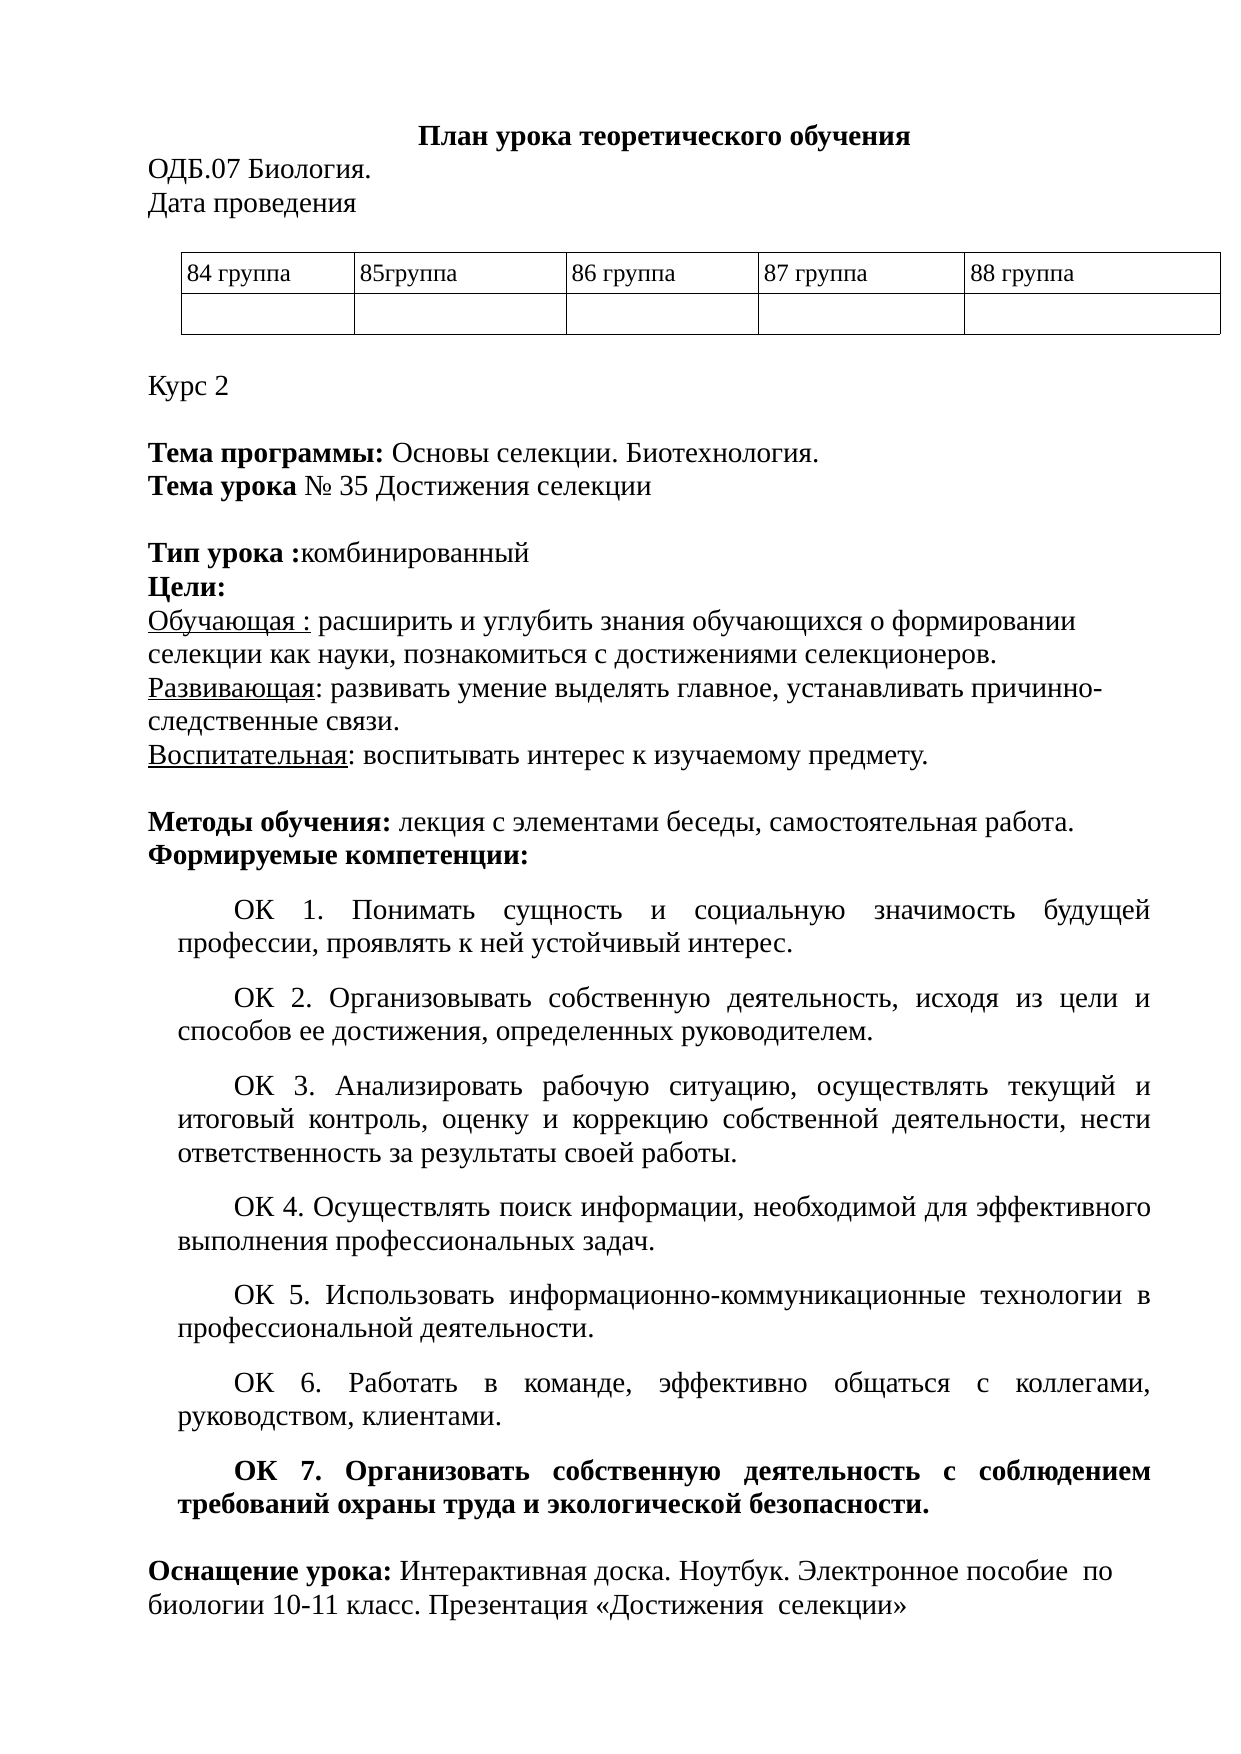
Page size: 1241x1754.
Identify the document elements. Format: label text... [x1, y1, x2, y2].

text Дата проведения [148, 185, 1152, 219]
text Формируемые компетенции: [148, 837, 1152, 871]
text ОК 4. Осуществлять поиск информации, необходимой для эффективного выполнения профессиональных задач. [177, 1189, 1152, 1256]
text Развивающая: развивать умение выделять главное, устанавливать причинно-следственные связи. [148, 670, 1152, 737]
text Обучающая : расширить и углубить знания обучающихся о формировании селекции как науки, познакомиться с достижениями селекционеров. [148, 603, 1152, 670]
text ОК 7. Организовать собственную деятельность с соблюдением требований охраны труда и экологической безопасности. [177, 1453, 1152, 1520]
table_cell [182, 294, 354, 334]
text ОК 5. Использовать информационно-коммуникационные технологии в профессиональной деятельности. [177, 1277, 1152, 1344]
text ОК 6. Работать в команде, эффективно общаться с коллегами, руководством, клиентами. [177, 1365, 1152, 1432]
text Курс 2 [148, 368, 1152, 401]
table_cell [355, 294, 566, 334]
table_header 85группа [355, 253, 566, 293]
text ОК 3. Анализировать рабочую ситуацию, осуществлять текущий и итоговый контроль, оценку и коррекцию собственной деятельности, нести ответственность за результаты своей работы. [177, 1068, 1152, 1168]
text Цели: [148, 569, 1152, 603]
table_header 87 группа [759, 253, 964, 293]
table_cell [759, 294, 964, 334]
text Методы обучения: лекция с элементами беседы, самостоятельная работа. [148, 804, 1152, 837]
text Воспитательная: воспитывать интерес к изучаемому предмету. [148, 737, 1152, 770]
text Тема урока № 35 Достижения селекции [148, 468, 1152, 502]
text Тип урока :комбинированный [148, 536, 1152, 569]
text ОК 2. Организовывать собственную деятельность, исходя из цели и способов ее достижения, определенных руководителем. [177, 980, 1152, 1047]
table_cell [567, 294, 758, 334]
text Тема программы: Основы селекции. Биотехнология. [148, 435, 1152, 468]
table_header 88 группа [965, 253, 1220, 293]
text Оснащение урока: Интерактивная доска. Ноутбук. Электронное пособие по биологии 10-11 класс. Презентация «Достижения селекции» [148, 1553, 1152, 1621]
text План урока теоретического обучения [177, 118, 1152, 152]
table_header 84 группа [182, 253, 354, 293]
table_cell [965, 294, 1220, 334]
text ОК 1. Понимать сущность и социальную значимость будущей профессии, проявлять к ней устойчивый интерес. [177, 892, 1152, 959]
text ОДБ.07 Биология. [148, 152, 1152, 185]
table_header 86 группа [567, 253, 758, 293]
